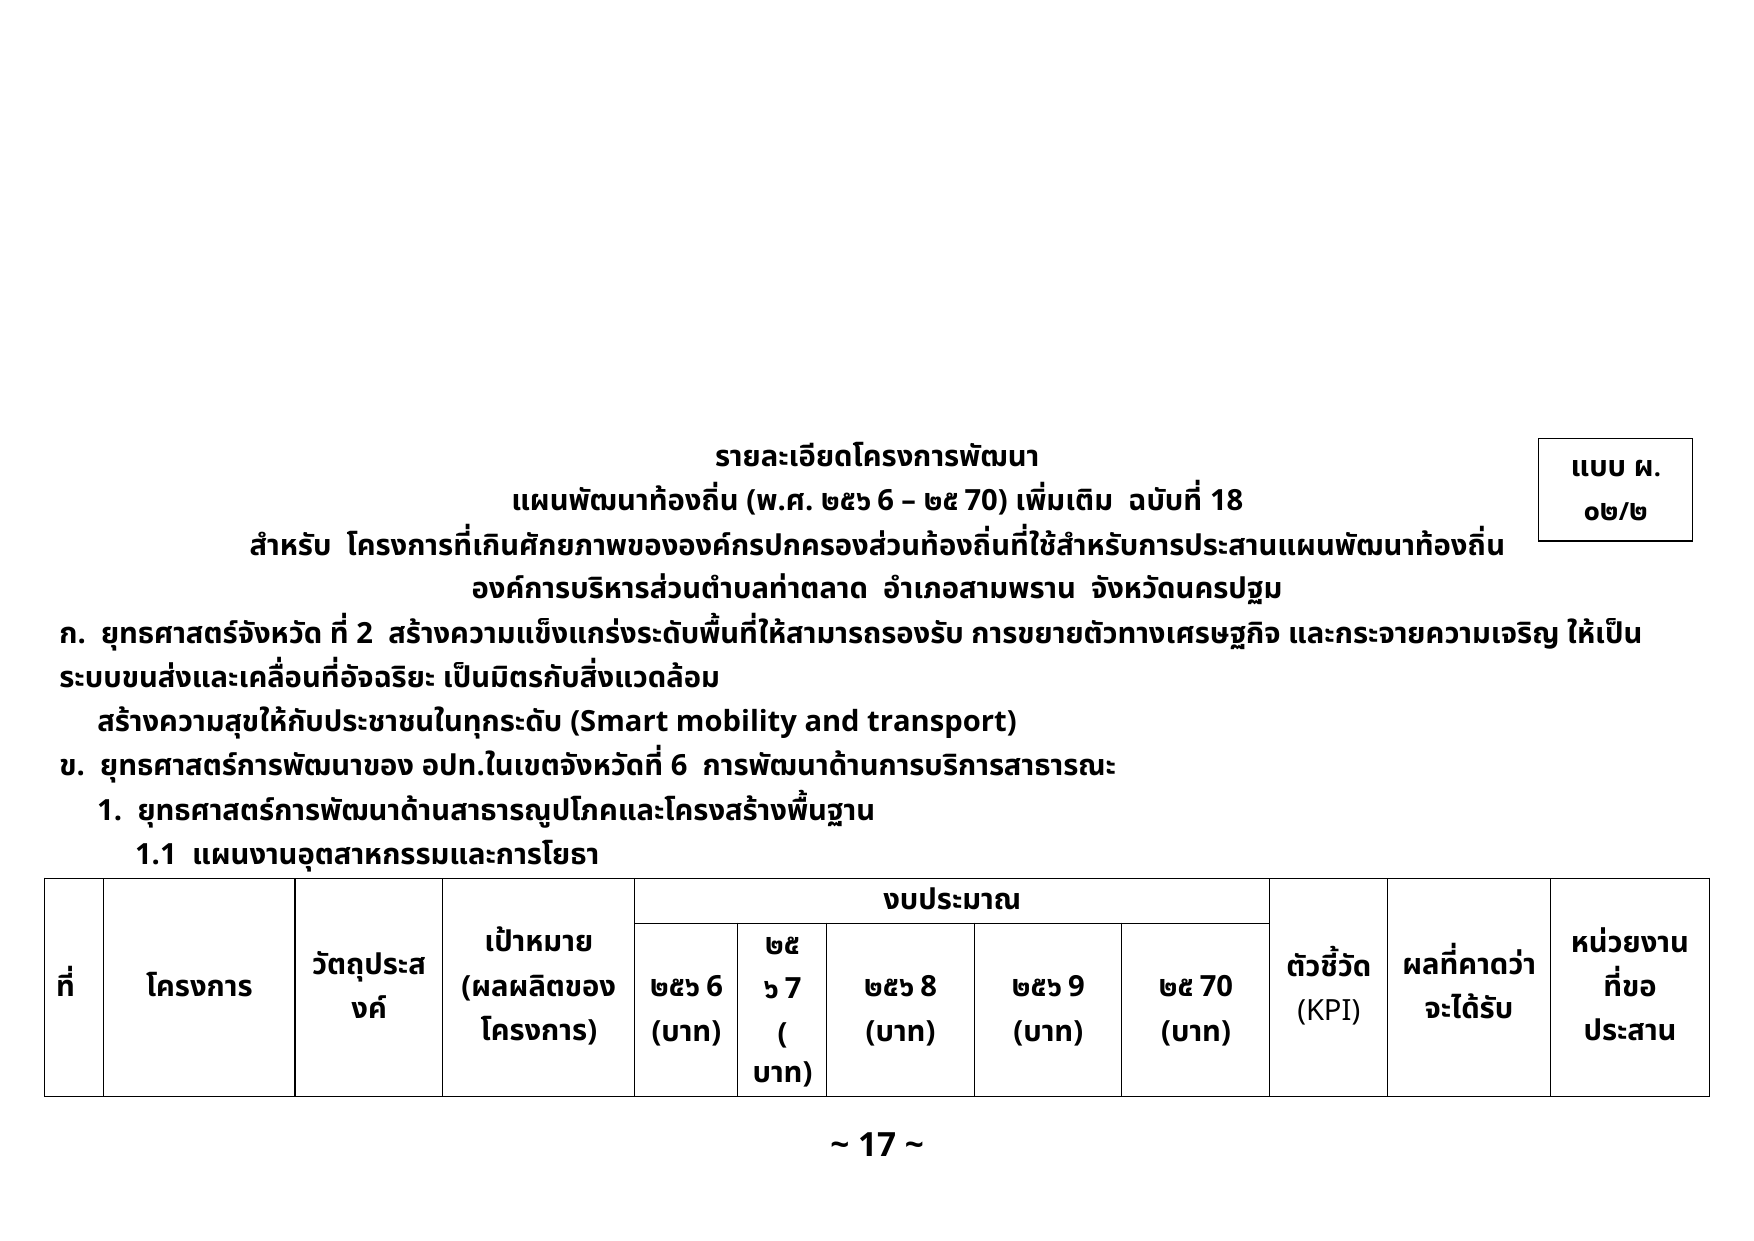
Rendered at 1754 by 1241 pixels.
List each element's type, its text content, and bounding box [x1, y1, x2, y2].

table_cell ๒๕70 (บาท) [1122, 924, 1269, 1096]
table_header วัตถุประสงค์ [296, 879, 442, 1096]
table_header เป้าหมาย (ผลผลิตของโครงการ) [443, 879, 634, 1096]
table_cell ๒๕๖7 (บาท) [738, 924, 826, 1096]
table_header งบประมาณ [635, 879, 1269, 923]
table_header ตัวชี้วัด (KPI) [1270, 879, 1387, 1096]
text รายละเอียดโครงการพัฒนา [59, 436, 1695, 480]
text แผนพัฒนาท้องถิ่น (พ.ศ. ๒๕๖6 – ๒๕70) เพิ่มเติม ฉบับที่ 18 [59, 480, 1538, 524]
table_header โครงการ [104, 879, 294, 1096]
table_cell ๒๕๖8 (บาท) [827, 924, 974, 1096]
text ข. ยุทธศาสตร์การพัฒนาของ อปท.ในเขตจังหวัดที่ 6 การพัฒนาด้านการบริการสาธารณะ [59, 745, 1695, 789]
text สร้างความสุขให้กับประชาชนในทุกระดับ (Smart mobility and transport) [59, 700, 1695, 745]
table_header ผลที่คาดว่า จะได้รับ [1388, 879, 1550, 1096]
table_cell ๒๕๖6 (บาท) [635, 924, 737, 1096]
table_cell ๒๕๖9 (บาท) [975, 924, 1121, 1096]
table_header หน่วยงานที่ขอประสาน [1551, 879, 1709, 1096]
text ก. ยุทธศาสตร์จังหวัด ที่ 2 สร้างความแข็งแกร่งระดับพื้นที่ให้สามารถรองรับ การขยายตัวทางเศรษฐกิจ และกระจายความเจริญ ให้เป็นระบบขนส่งและเคลื่อนที่อัจฉริยะ เป็นมิตรกับสิ่งแวดล้อม [59, 612, 1695, 700]
text องค์การบริหารส่วนตำบลท่าตลาด อำเภอสามพราน จังหวัดนครปฐม [59, 568, 1695, 612]
text 1.1 แผนงานอุตสาหกรรมและการโยธา [59, 833, 1695, 877]
table_header ที่ [45, 879, 103, 1096]
text 1. ยุทธศาสตร์การพัฒนาด้านสาธารณูปโภคและโครงสร้างพื้นฐาน [59, 789, 1695, 833]
text สำหรับ โครงการที่เกินศักยภาพขององค์กรปกครองส่วนท้องถิ่นที่ใช้สำหรับการประสานแผนพัฒนาท้องถิ่น [59, 524, 1695, 568]
